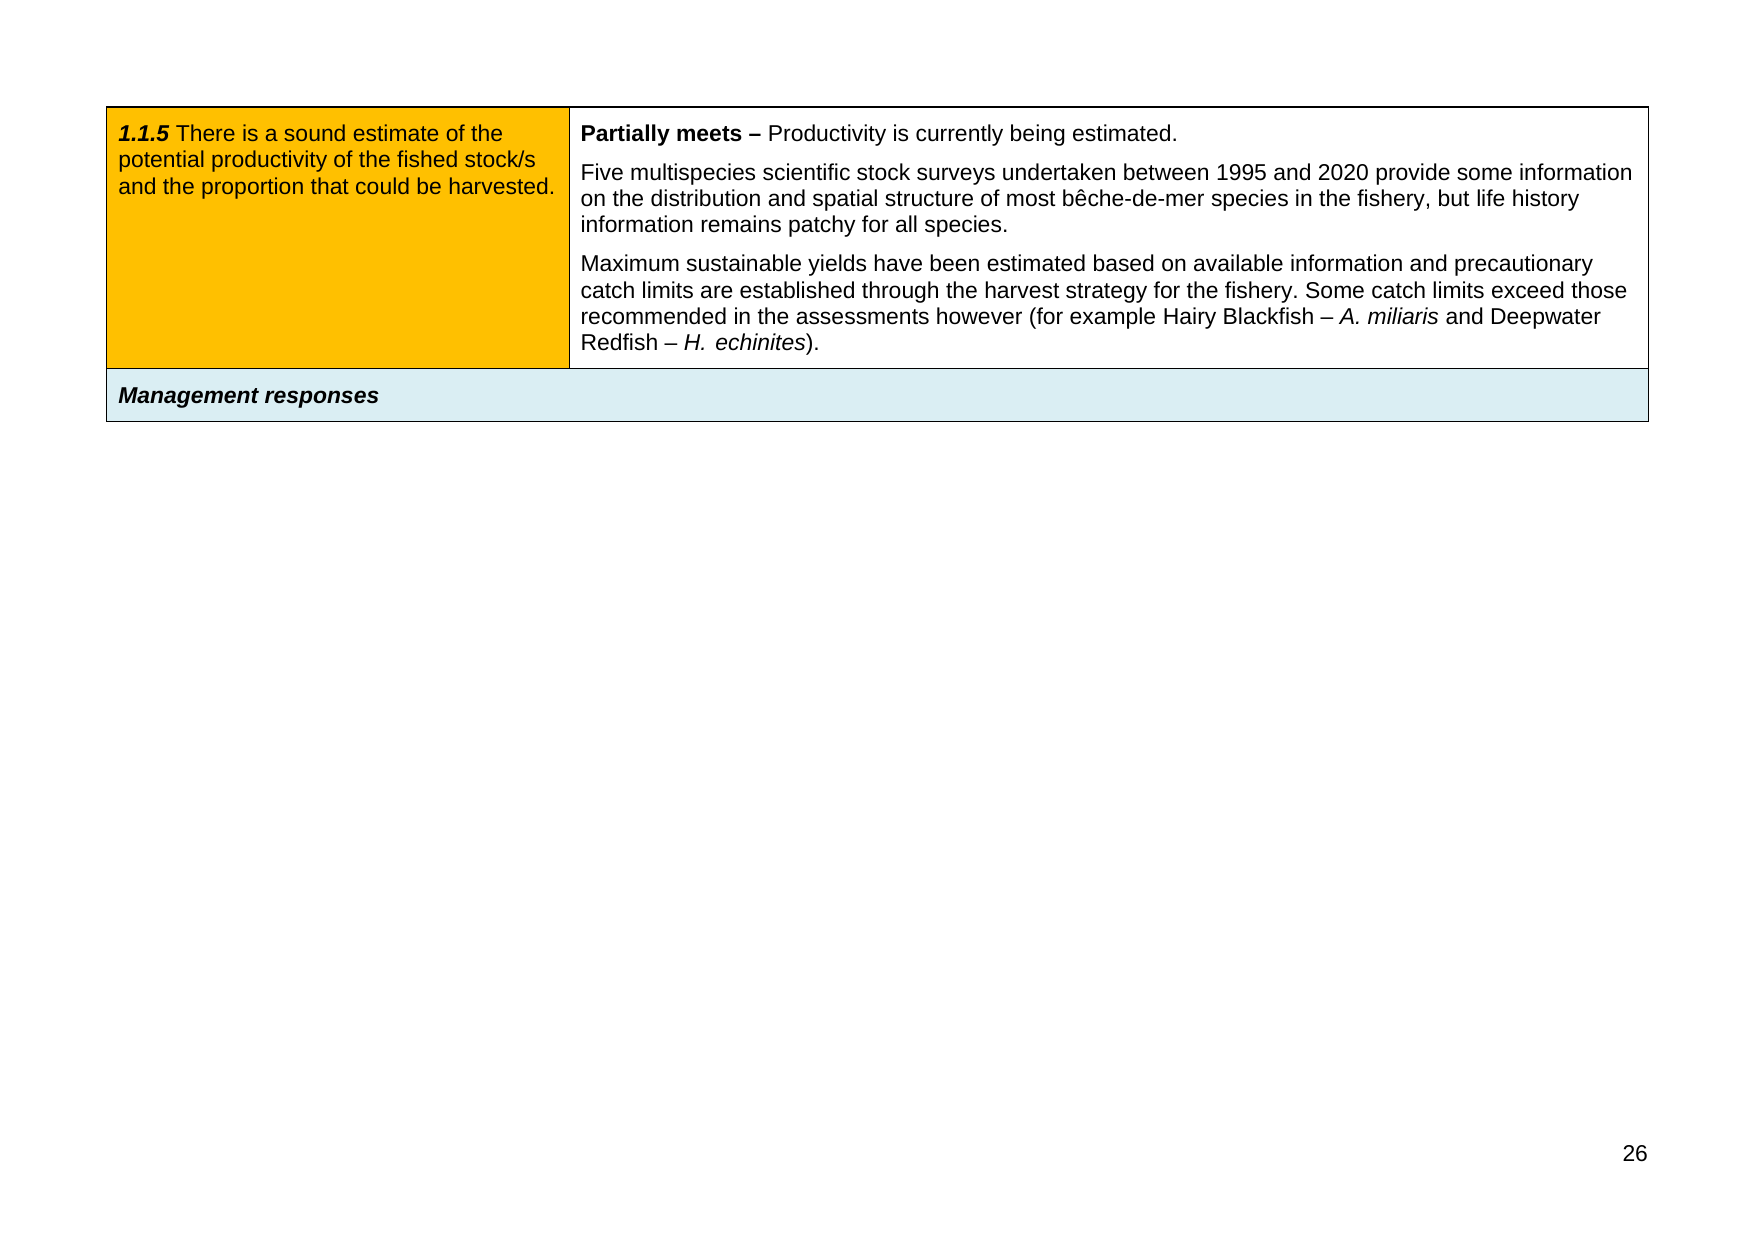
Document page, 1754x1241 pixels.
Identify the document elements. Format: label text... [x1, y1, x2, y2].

table_cell Management responses [107, 369, 1648, 421]
table_cell Partially meets – Productivity is currently being estimated. Five multispecies scientific stock surveys undertaken between 1995 and 2020 provide some information on the distribution and spatial structure of most bêche-de-mer species in the fishery, but life history information remains patchy for all species. Maximum sustainable yields have been estimated based on available information and precautionary catch limits are established through the harvest strategy for the fishery. Some catch limits exceed those recommended in the assessments however (for example Hairy Blackfish – A. miliaris and Deepwater Redfish – H. echinites). [570, 108, 1648, 368]
table_cell 1.1.5 There is a sound estimate of the potential productivity of the fished stock/s and the proportion that could be harvested. [107, 108, 569, 368]
